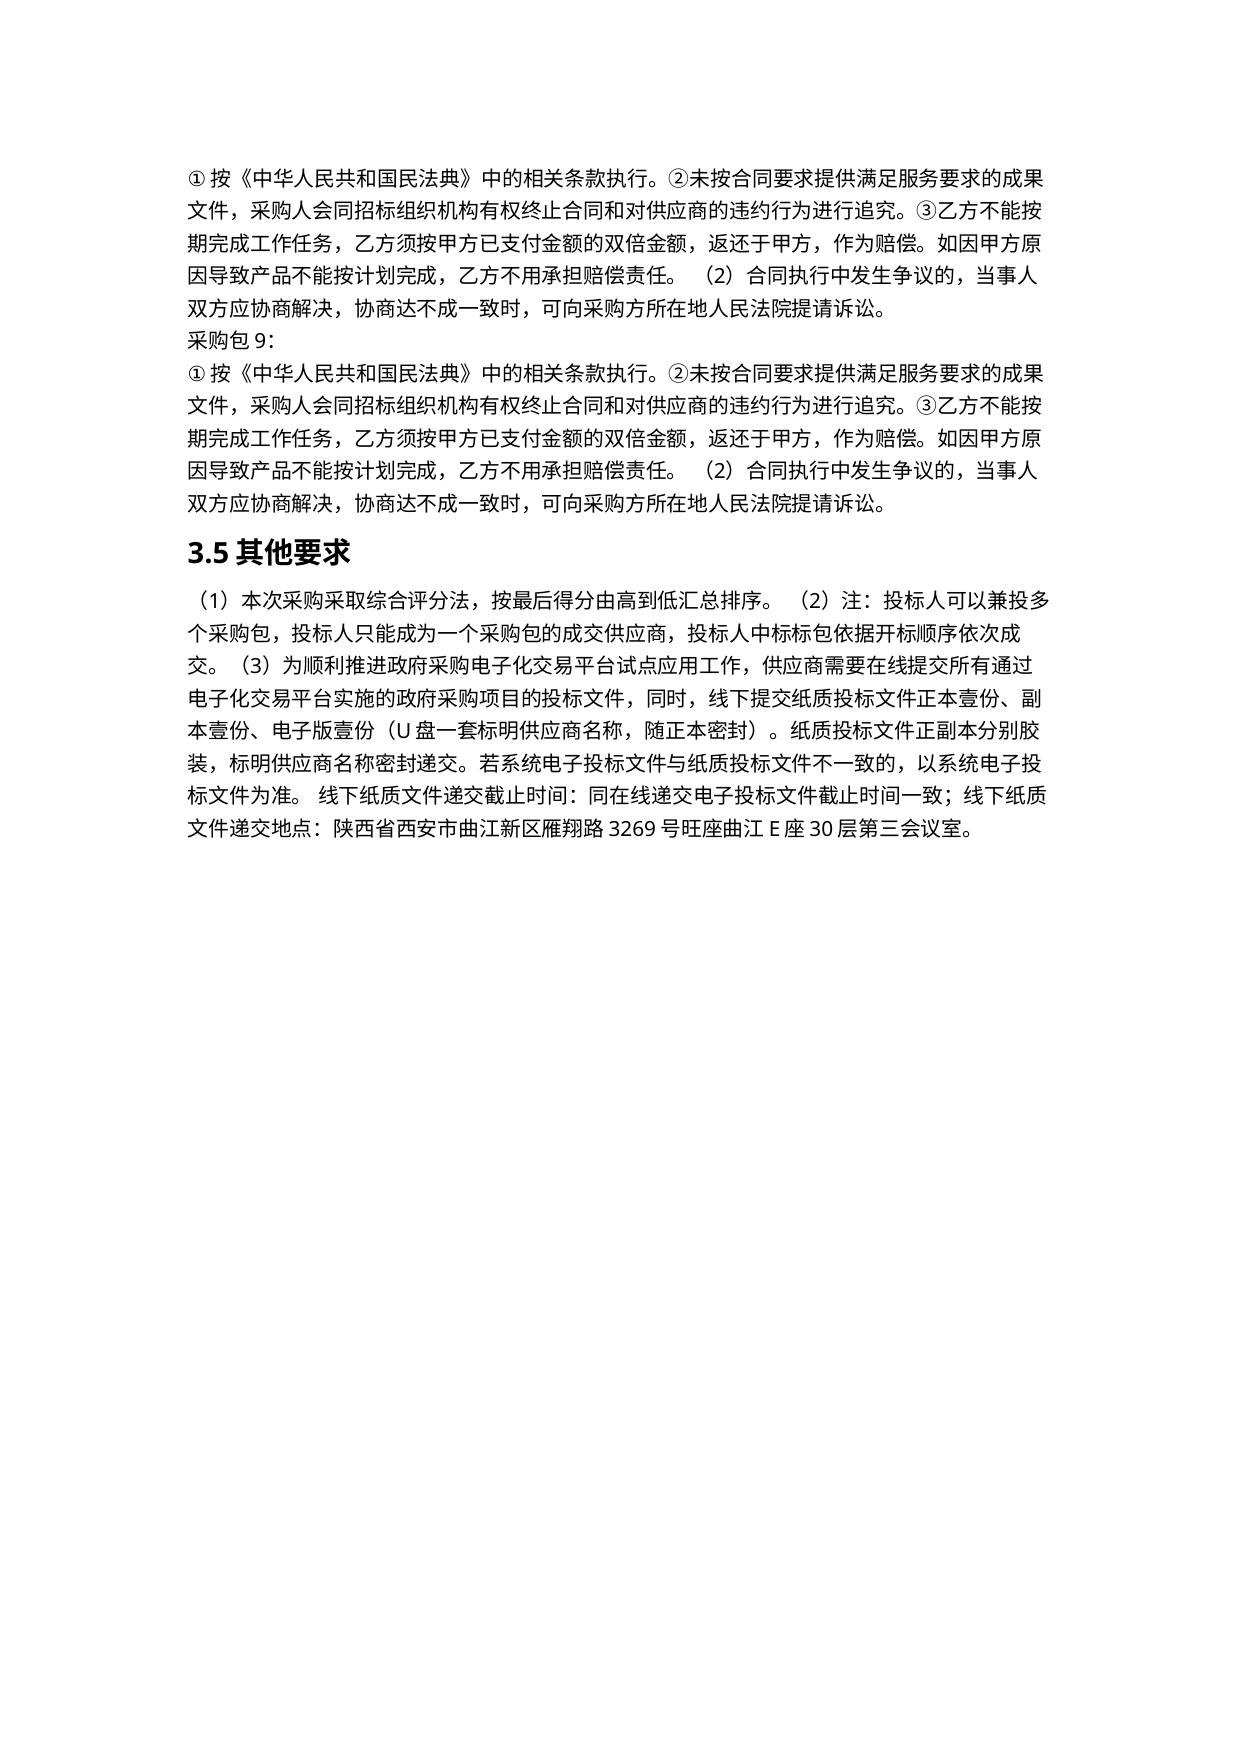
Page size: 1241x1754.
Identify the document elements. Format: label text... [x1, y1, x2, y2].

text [187, 162, 1053, 324]
text （1）本次采购采取综合评分法，按最后得分由高到低汇总排序。 （2）注：投标人可以兼投多个采购包，投标人只能成为一个采购包的成交供应商，投标人中标标包依据开标顺序依次成交。（3）为顺利推进政府采购电子化交易平台试点应用工作，供应商需要在线提交所有通过电子化交易平台实施的政府采购项目的投标文件，同时，线下提交纸质投标文件正本壹份、副本壹份、电子版壹份（U盘一套标明供应商名称，随正本密封）。纸质投标文件正副本分别胶装，标明供应商名称密封递交。若系统电子投标文件与纸质投标文件不一致的，以系统电子投标文件为准。 线下纸质文件递交截止时间：同在线递交电子投标文件截止时间一致；线下纸质文件递交地点：陕西省西安市曲江新区雁翔路3269号旺座曲江E座30层第三会议室。 [187, 584, 1053, 844]
text 3.5其他要求 [187, 519, 1053, 584]
text 采购包9： [187, 324, 1053, 357]
